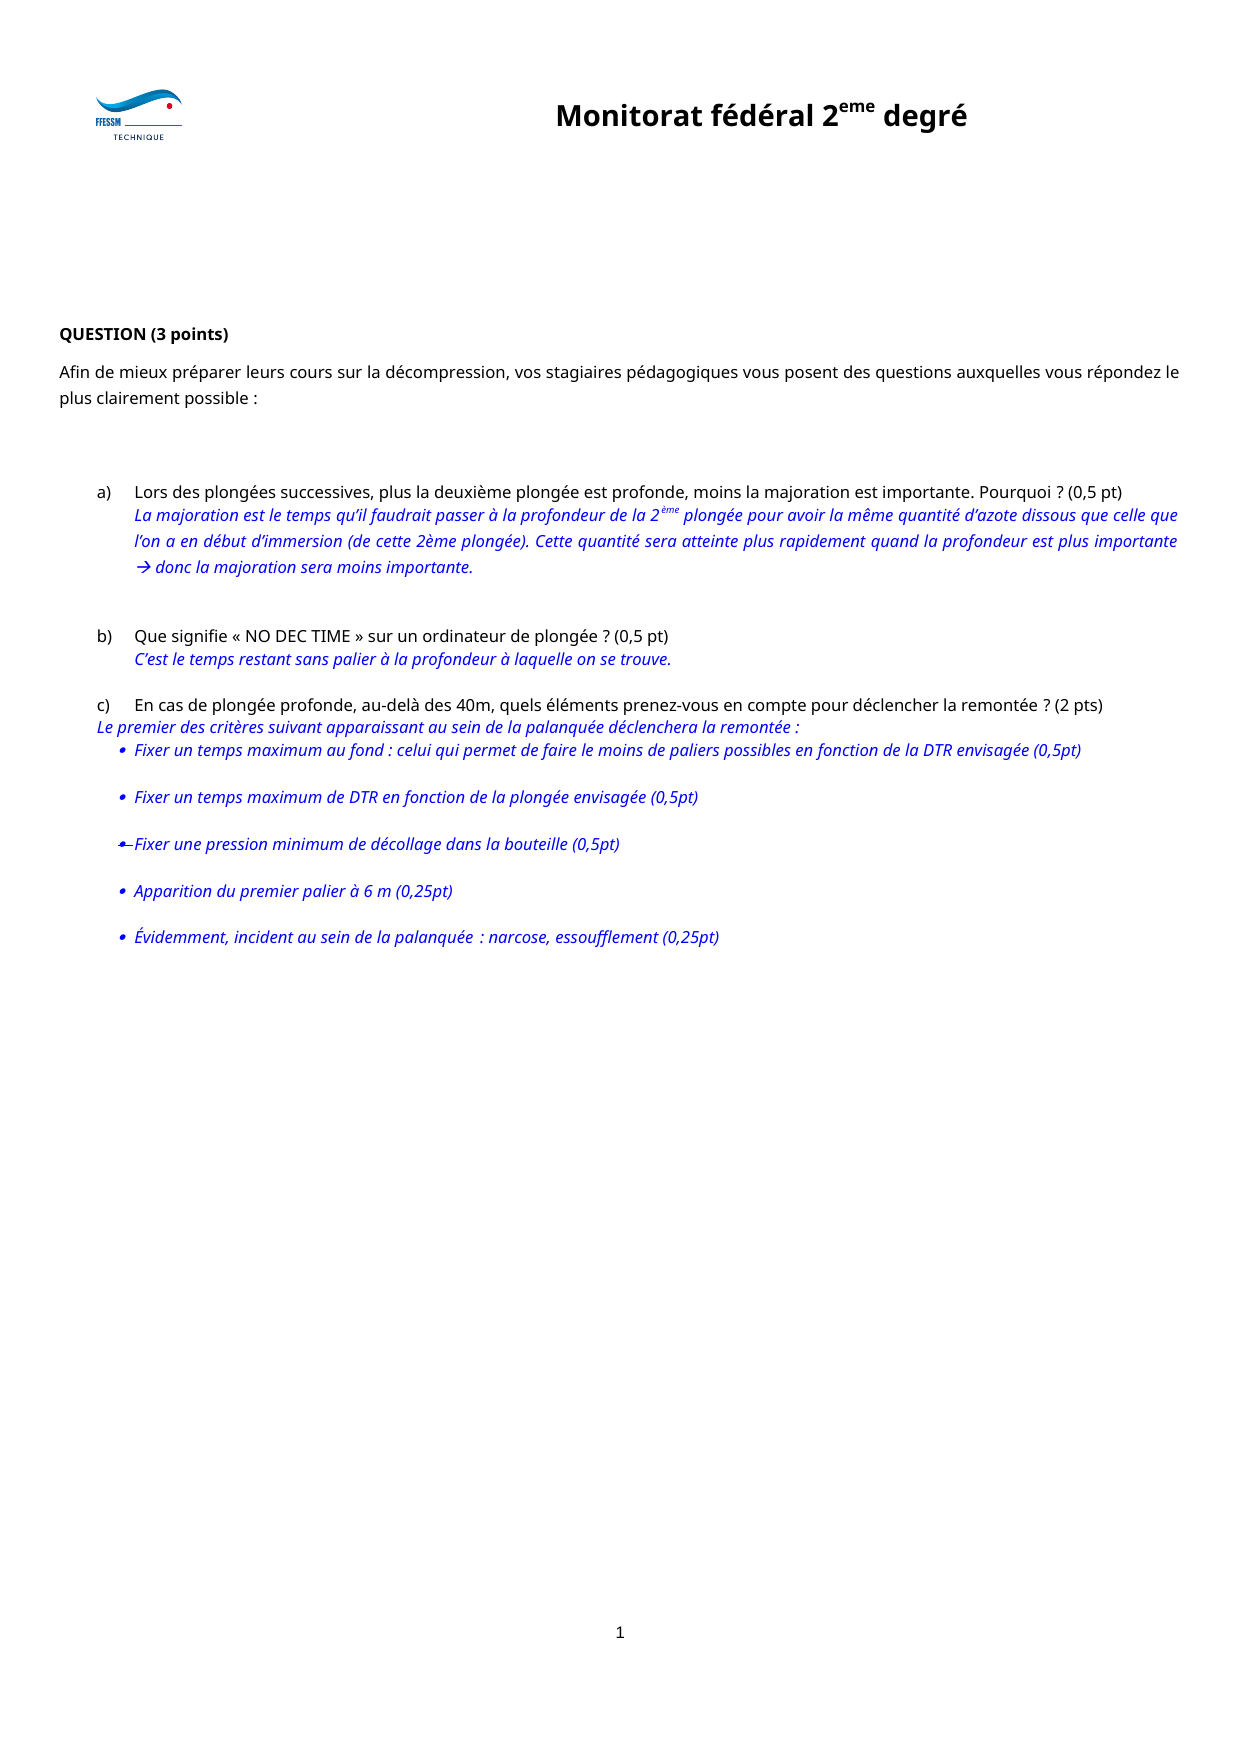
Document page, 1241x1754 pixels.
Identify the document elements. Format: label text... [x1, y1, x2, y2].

list Lors des plongées successives, plus la deuxième plongée est profonde, moins la majoration est importante. Pourquoi ? (0,5 pt) [97, 481, 1181, 503]
picture [70, 44, 208, 186]
text La majoration est le temps qu’il faudrait passer à la profondeur de la 2ème plongée pour avoir la même quantité d’azote dissous que celle que l’on a en début d’immersion (de cette 2ème plongée). Cette quantité sera atteinte plus rapidement quand la profondeur est plus importante donc la majoration sera moins importante. [134, 503, 1181, 578]
text Afin de mieux préparer leurs cours sur la décompression, vos stagiaires pédagogiques vous posent des questions auxquelles vous répondez le plus clairement possible : [59, 361, 1181, 409]
list Que signifie « NO DEC TIME » sur un ordinateur de plongée ? (0,5 pt) [97, 625, 1181, 648]
text C’est le temps restant sans palier à la profondeur à laquelle on se trouve. [134, 648, 1181, 670]
list Fixer un temps maximum au fond : celui qui permet de faire le moins de paliers possibles en fonction de la DTR envisagée (0,5pt) [118, 738, 1181, 761]
list Apparition du premier palier à 6 m (0,25pt) [118, 879, 1181, 902]
list Évidemment, incident au sein de la palanquée : narcose, essoufflement (0,25pt) [118, 926, 1181, 949]
text QUESTION (3 points) [59, 322, 1181, 345]
text Le premier des critères suivant apparaissant au sein de la palanquée déclenchera la remontée : [97, 716, 1181, 738]
list Fixer un temps maximum de DTR en fonction de la plongée envisagée (0,5pt) [118, 785, 1181, 808]
list Fixer une pression minimum de décollage dans la bouteille (0,5pt) [118, 832, 1181, 855]
list En cas de plongée profonde, au-delà des 40m, quels éléments prenez-vous en compte pour déclencher la remontée ? (2 pts) [97, 693, 1181, 716]
